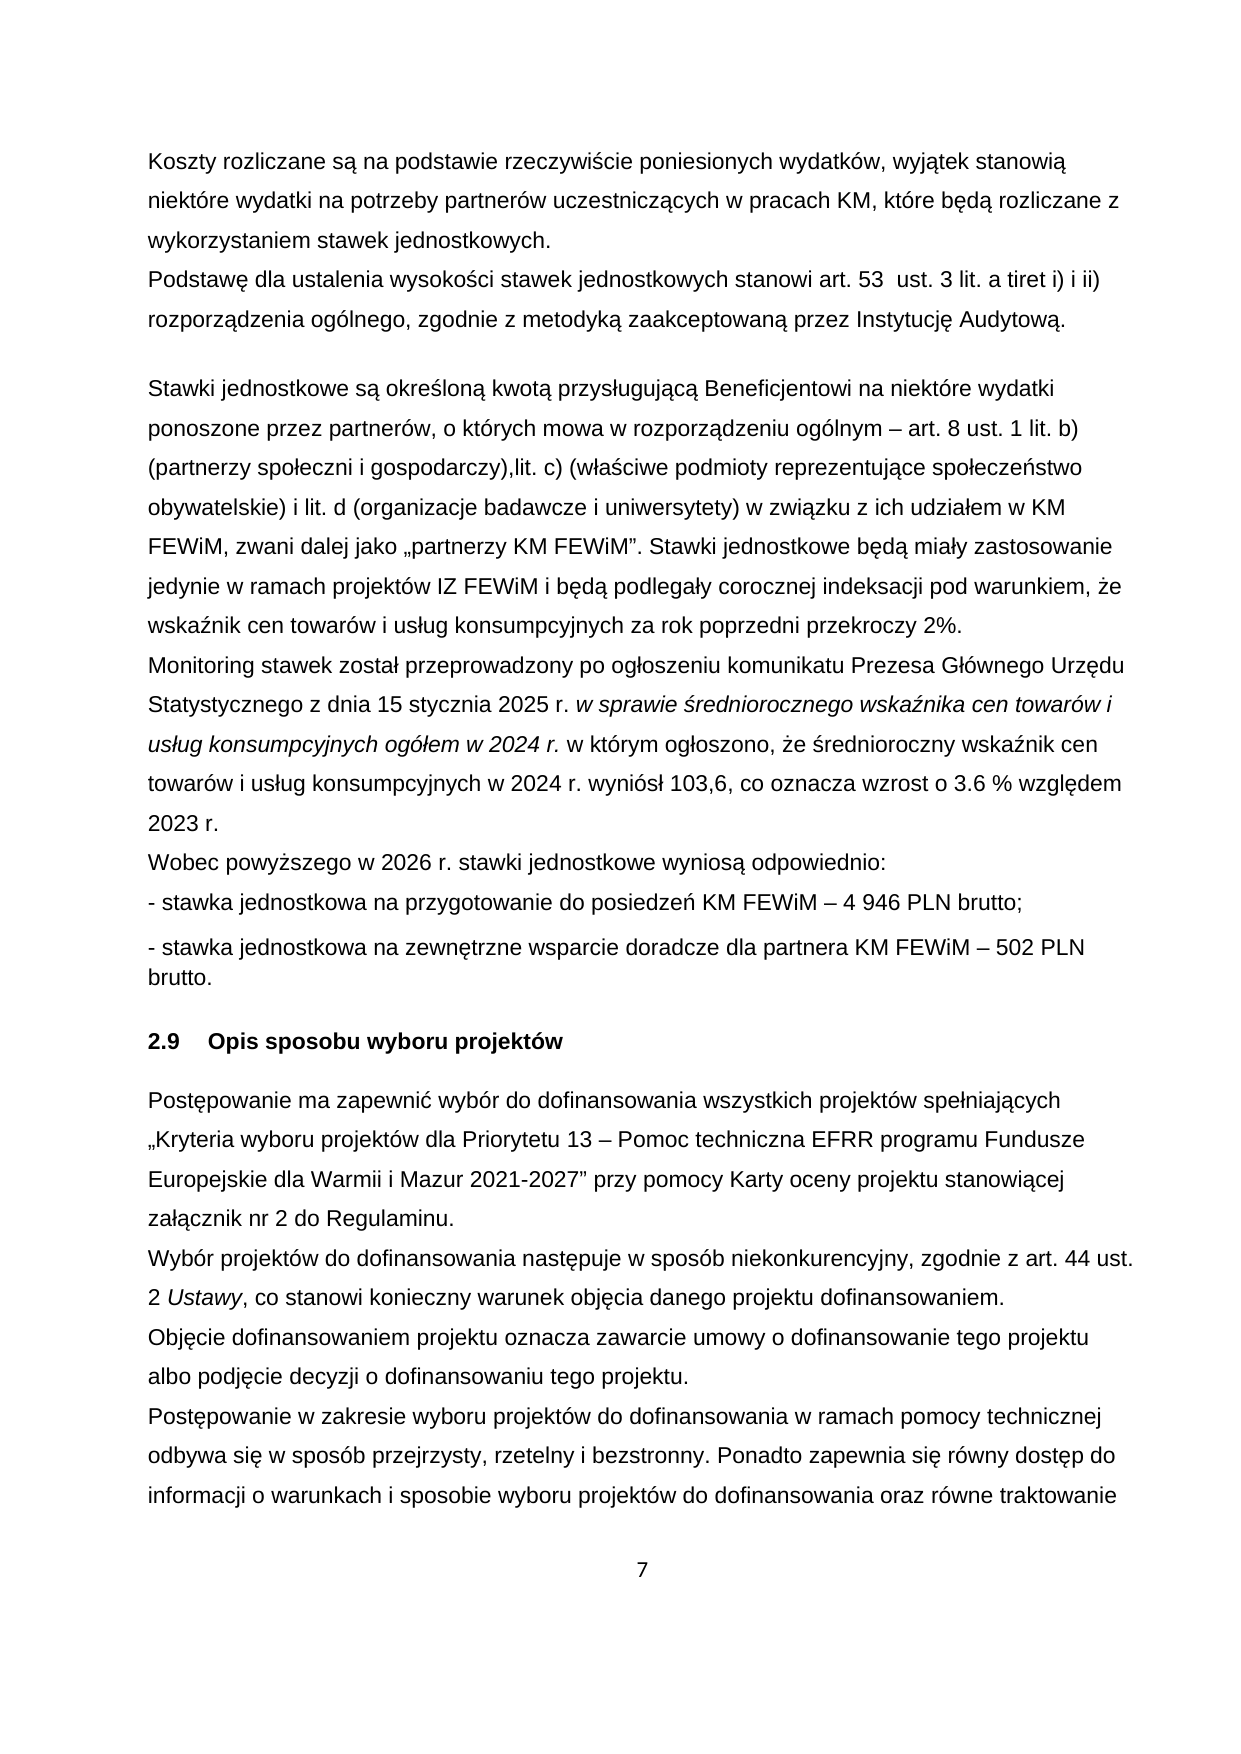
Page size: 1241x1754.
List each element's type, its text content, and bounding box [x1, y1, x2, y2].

text Objęcie dofinansowaniem projektu oznacza zawarcie umowy o dofinansowanie tego projektu albo podjęcie decyzji o dofinansowaniu tego projektu. [148, 1324, 1137, 1390]
text - stawka jednostkowa na zewnętrzne wsparcie doradcze dla partnera KM FEWiM – 502 PLN brutto. [148, 933, 1137, 990]
subtitle Opis sposobu wyboru projektów [148, 1028, 1137, 1055]
text Monitoring stawek został przeprowadzony po ogłoszeniu komunikatu Prezesa Głównego Urzędu Statystycznego z dnia 15 stycznia 2025 r. w sprawie średniorocznego wskaźnika cen towarów i usług konsumpcyjnych ogółem w 2024 r. w którym ogłoszono, że średnioroczny wskaźnik cen towarów i usług konsumpcyjnych w 2024 r. wyniósł 103,6, co oznacza wzrost o 3.6 % względem 2023 r. [148, 652, 1137, 836]
text Wobec powyższego w 2026 r. stawki jednostkowe wyniosą odpowiednio: [148, 849, 1137, 875]
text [148, 1403, 1137, 1508]
text Stawki jednostkowe są określoną kwotą przysługującą Beneficjentowi na niektóre wydatki ponoszone przez partnerów, o których mowa w rozporządzeniu ogólnym – art. 8 ust. 1 lit. b) (partnerzy społeczni i gospodarczy),lit. c) (właściwe podmioty reprezentujące społeczeństwo obywatelskie) i lit. d (organizacje badawcze i uniwersytety) w związku z ich udziałem w KM FEWiM, zwani dalej jako „partnerzy KM FEWiM”. Stawki jednostkowe będą miały zastosowanie jedynie w ramach projektów IZ FEWiM i będą podlegały corocznej indeksacji pod warunkiem, że wskaźnik cen towarów i usług konsumpcyjnych za rok poprzedni przekroczy 2%. [148, 375, 1137, 638]
text Wybór projektów do dofinansowania następuje w sposób niekonkurencyjny, zgodnie z art. 44 ust. 2 Ustawy, co stanowi konieczny warunek objęcia danego projektu dofinansowaniem. [148, 1245, 1137, 1311]
text Podstawę dla ustalenia wysokości stawek jednostkowych stanowi art. 53 ust. 3 lit. a tiret i) i ii) rozporządzenia ogólnego, zgodnie z metodyką zaakceptowaną przez Instytucję Audytową. [148, 266, 1137, 332]
text Koszty rozliczane są na podstawie rzeczywiście poniesionych wydatków, wyjątek stanowią niektóre wydatki na potrzeby partnerów uczestniczących w pracach KM, które będą rozliczane z wykorzystaniem stawek jednostkowych. [148, 148, 1137, 253]
text Postępowanie ma zapewnić wybór do dofinansowania wszystkich projektów spełniających „Kryteria wyboru projektów dla Priorytetu 13 – Pomoc techniczna EFRR programu Fundusze Europejskie dla Warmii i Mazur 2021-2027” przy pomocy Karty oceny projektu stanowiącej załącznik nr 2 do Regulaminu. [148, 1087, 1137, 1232]
text - stawka jednostkowa na przygotowanie do posiedzeń KM FEWiM – 4 946 PLN brutto; [148, 888, 1137, 915]
